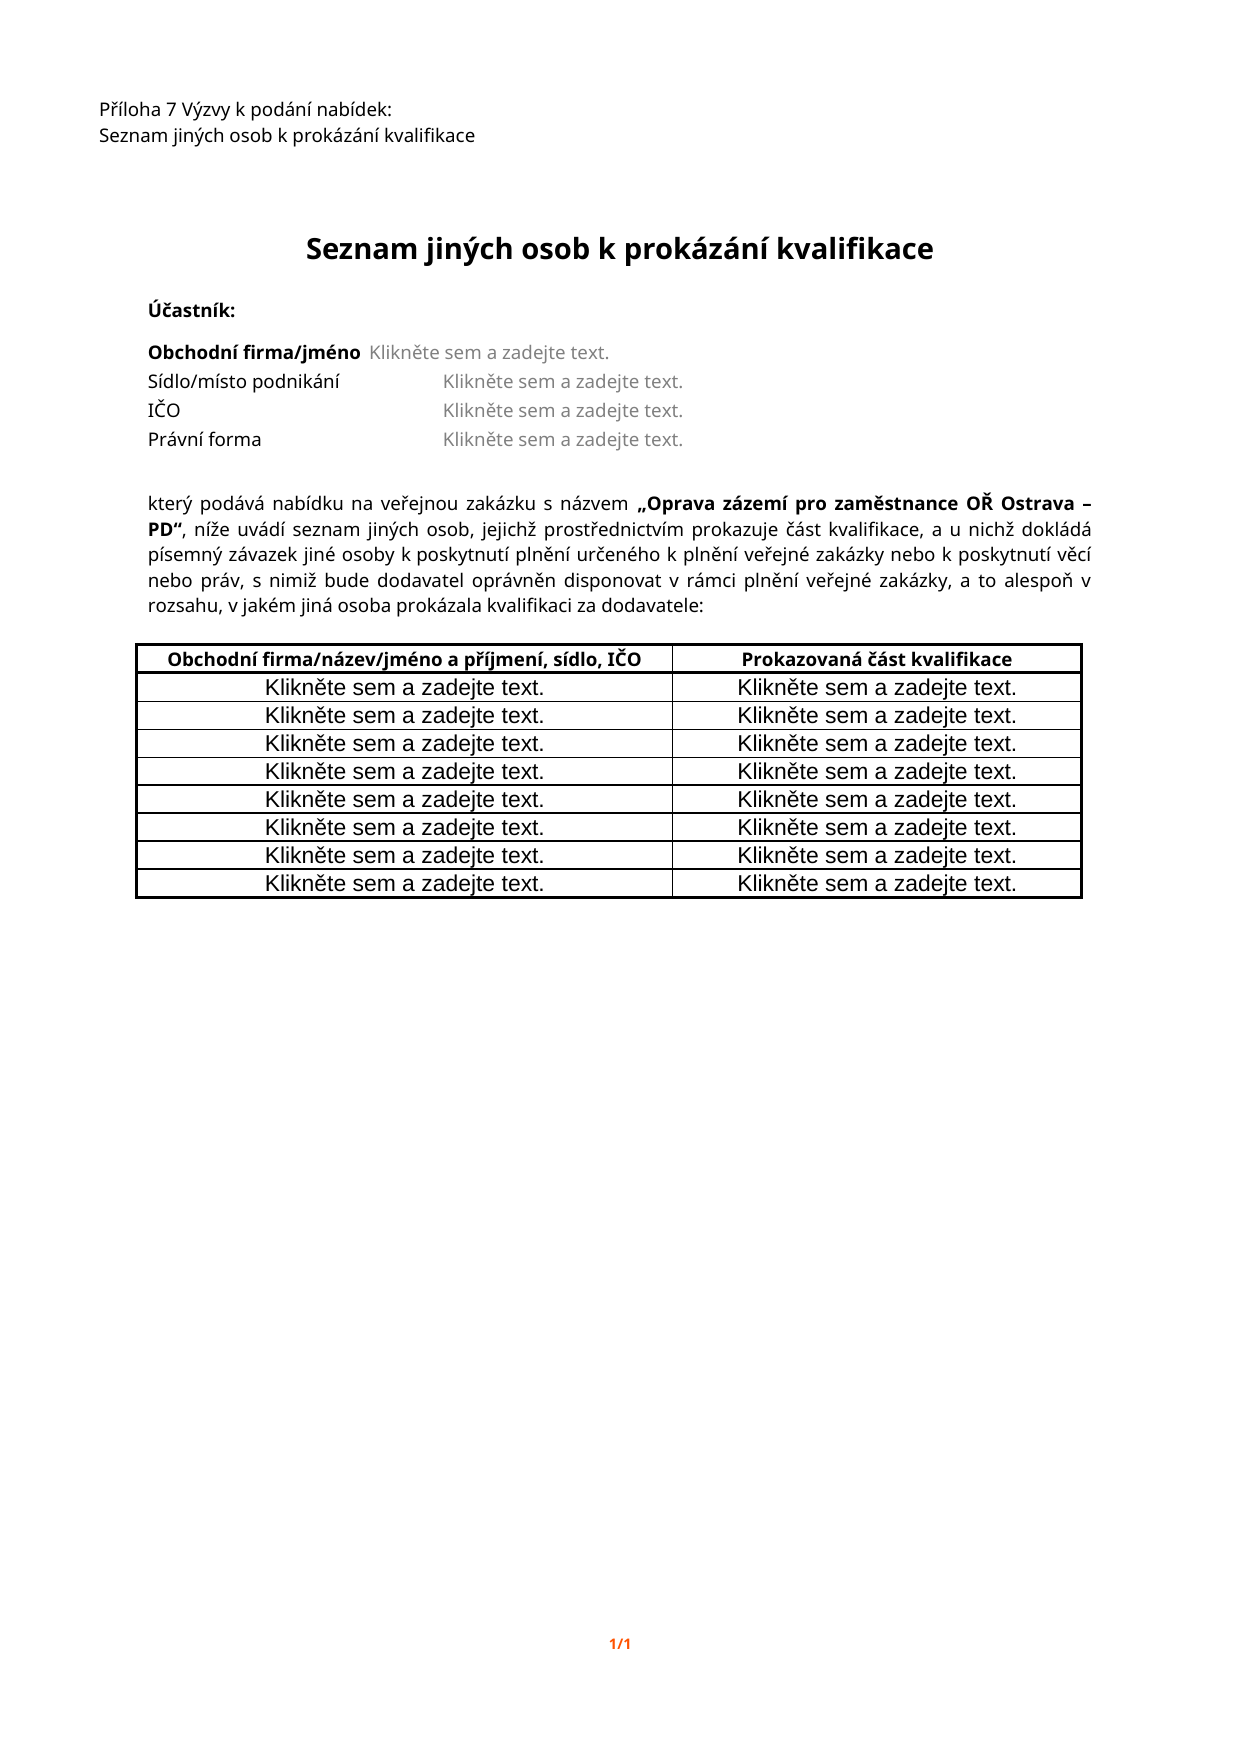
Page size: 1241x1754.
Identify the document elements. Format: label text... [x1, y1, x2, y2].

text Sídlo/místo podnikání [148, 365, 1093, 394]
text který podává nabídku na veřejnou zakázku s názvem „Oprava zázemí pro zaměstnance OŘ Ostrava – PD“, níže uvádí seznam jiných osob, jejichž prostřednictvím prokazuje část kvalifikace, a u nichž dokládá písemný závazek jiné osoby k poskytnutí plnění určeného k plnění veřejné zakázky nebo k poskytnutí věcí nebo práv, s nimiž bude dodavatel oprávněn disponovat v rámci plnění veřejné zakázky, a to alespoň v rozsahu, v jakém jiná osoba prokázala kvalifikaci za dodavatele: [148, 490, 1093, 618]
text Účastník: [148, 293, 1093, 324]
table_header Prokazovaná část kvalifikace [673, 646, 1080, 671]
title Seznam jiných osob k prokázání kvalifikace [148, 228, 1093, 268]
text IČO [148, 394, 1093, 423]
text Obchodní firma/jméno [148, 336, 1093, 365]
text Právní forma [148, 423, 1093, 452]
table_header Obchodní firma/název/jméno a příjmení, sídlo, IČO [138, 646, 672, 671]
